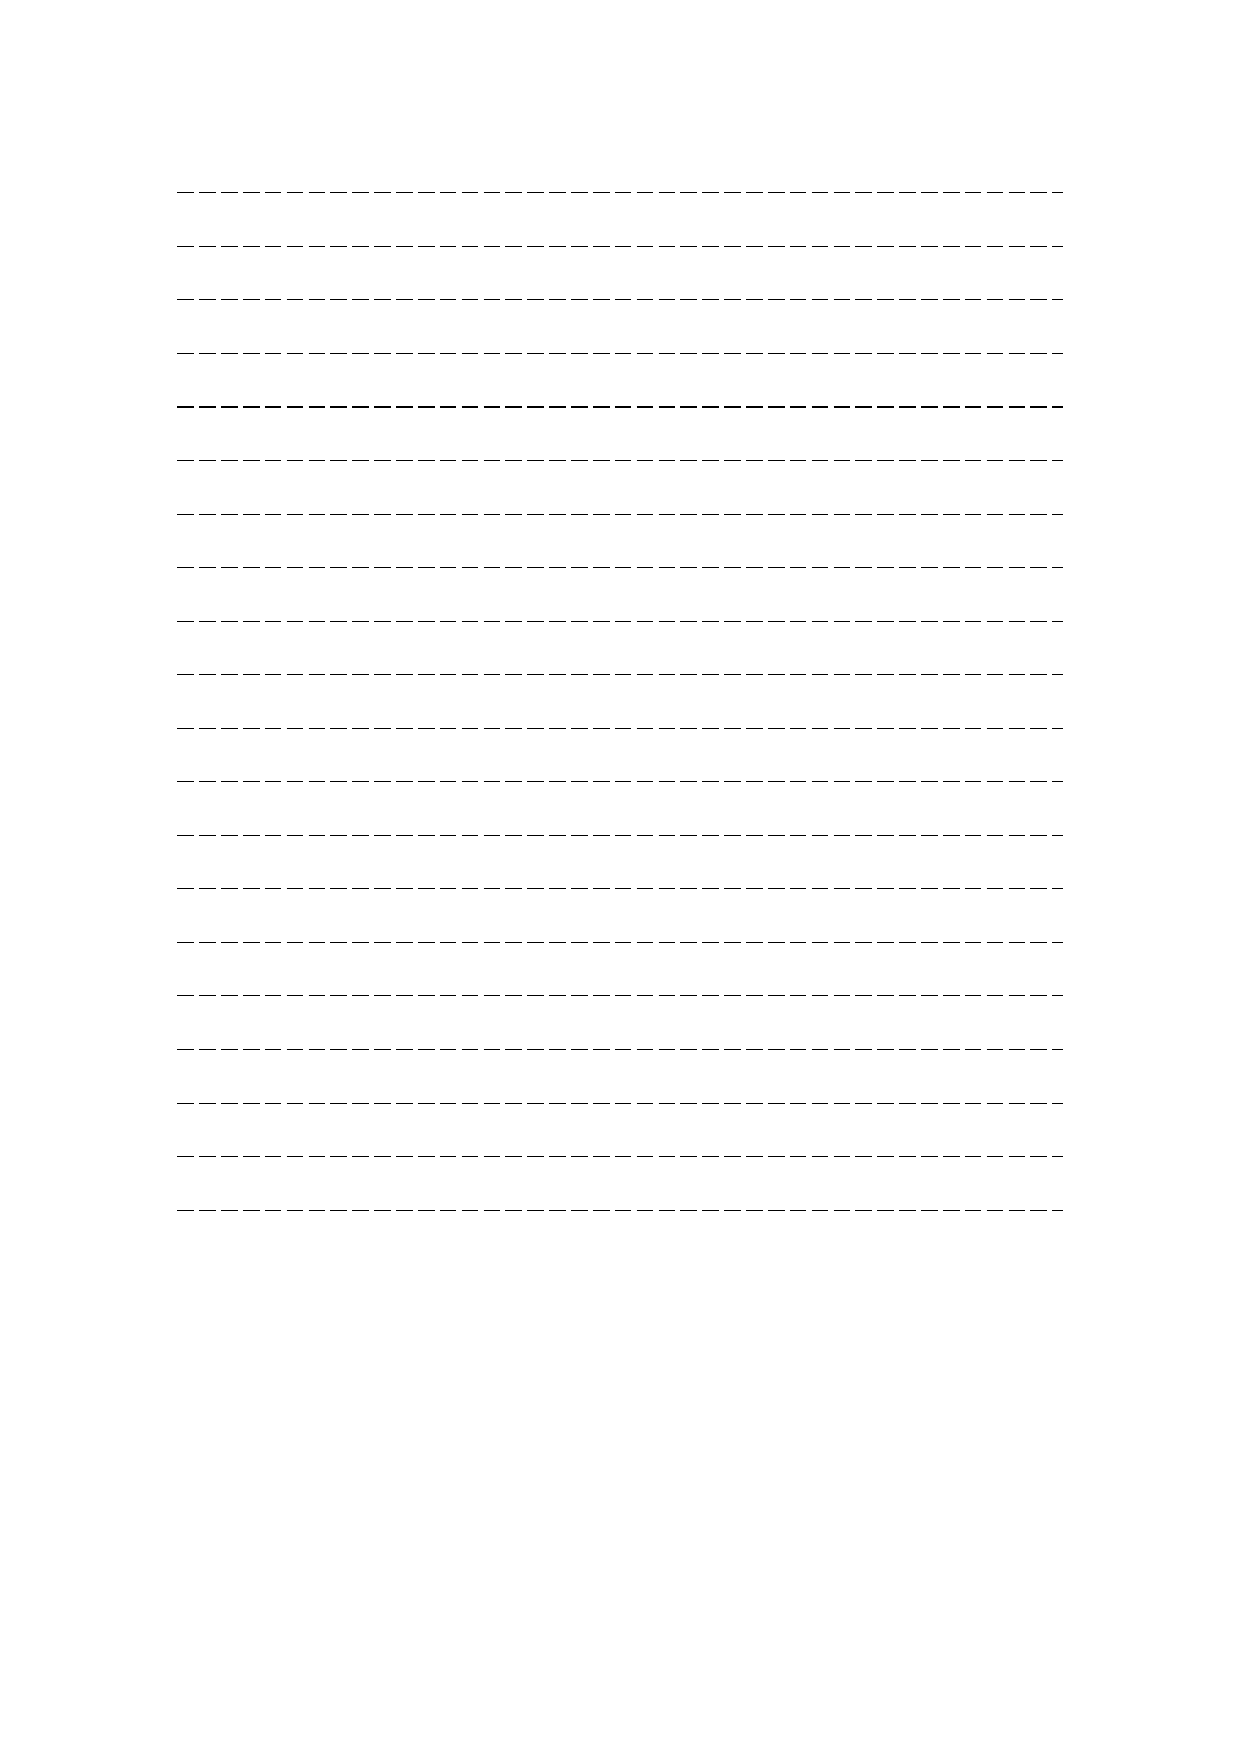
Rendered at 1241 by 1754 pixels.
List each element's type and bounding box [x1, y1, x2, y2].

table_cell [177, 1103, 1063, 1156]
table_cell [177, 995, 1063, 1049]
table_cell [177, 728, 1063, 781]
table_cell [177, 406, 1063, 460]
table_cell [177, 1156, 1063, 1209]
table_cell [177, 781, 1063, 835]
table_cell [177, 1049, 1063, 1102]
table_cell [177, 567, 1063, 621]
table_cell [177, 514, 1063, 567]
table_cell [177, 353, 1063, 406]
table_cell [177, 674, 1063, 728]
table_cell [177, 192, 1063, 246]
table_cell [177, 888, 1063, 942]
table_cell [177, 460, 1063, 513]
table_cell [177, 621, 1063, 674]
table_cell [177, 835, 1063, 888]
table_cell [177, 942, 1063, 995]
table_cell [177, 246, 1063, 299]
table_cell [177, 299, 1063, 353]
